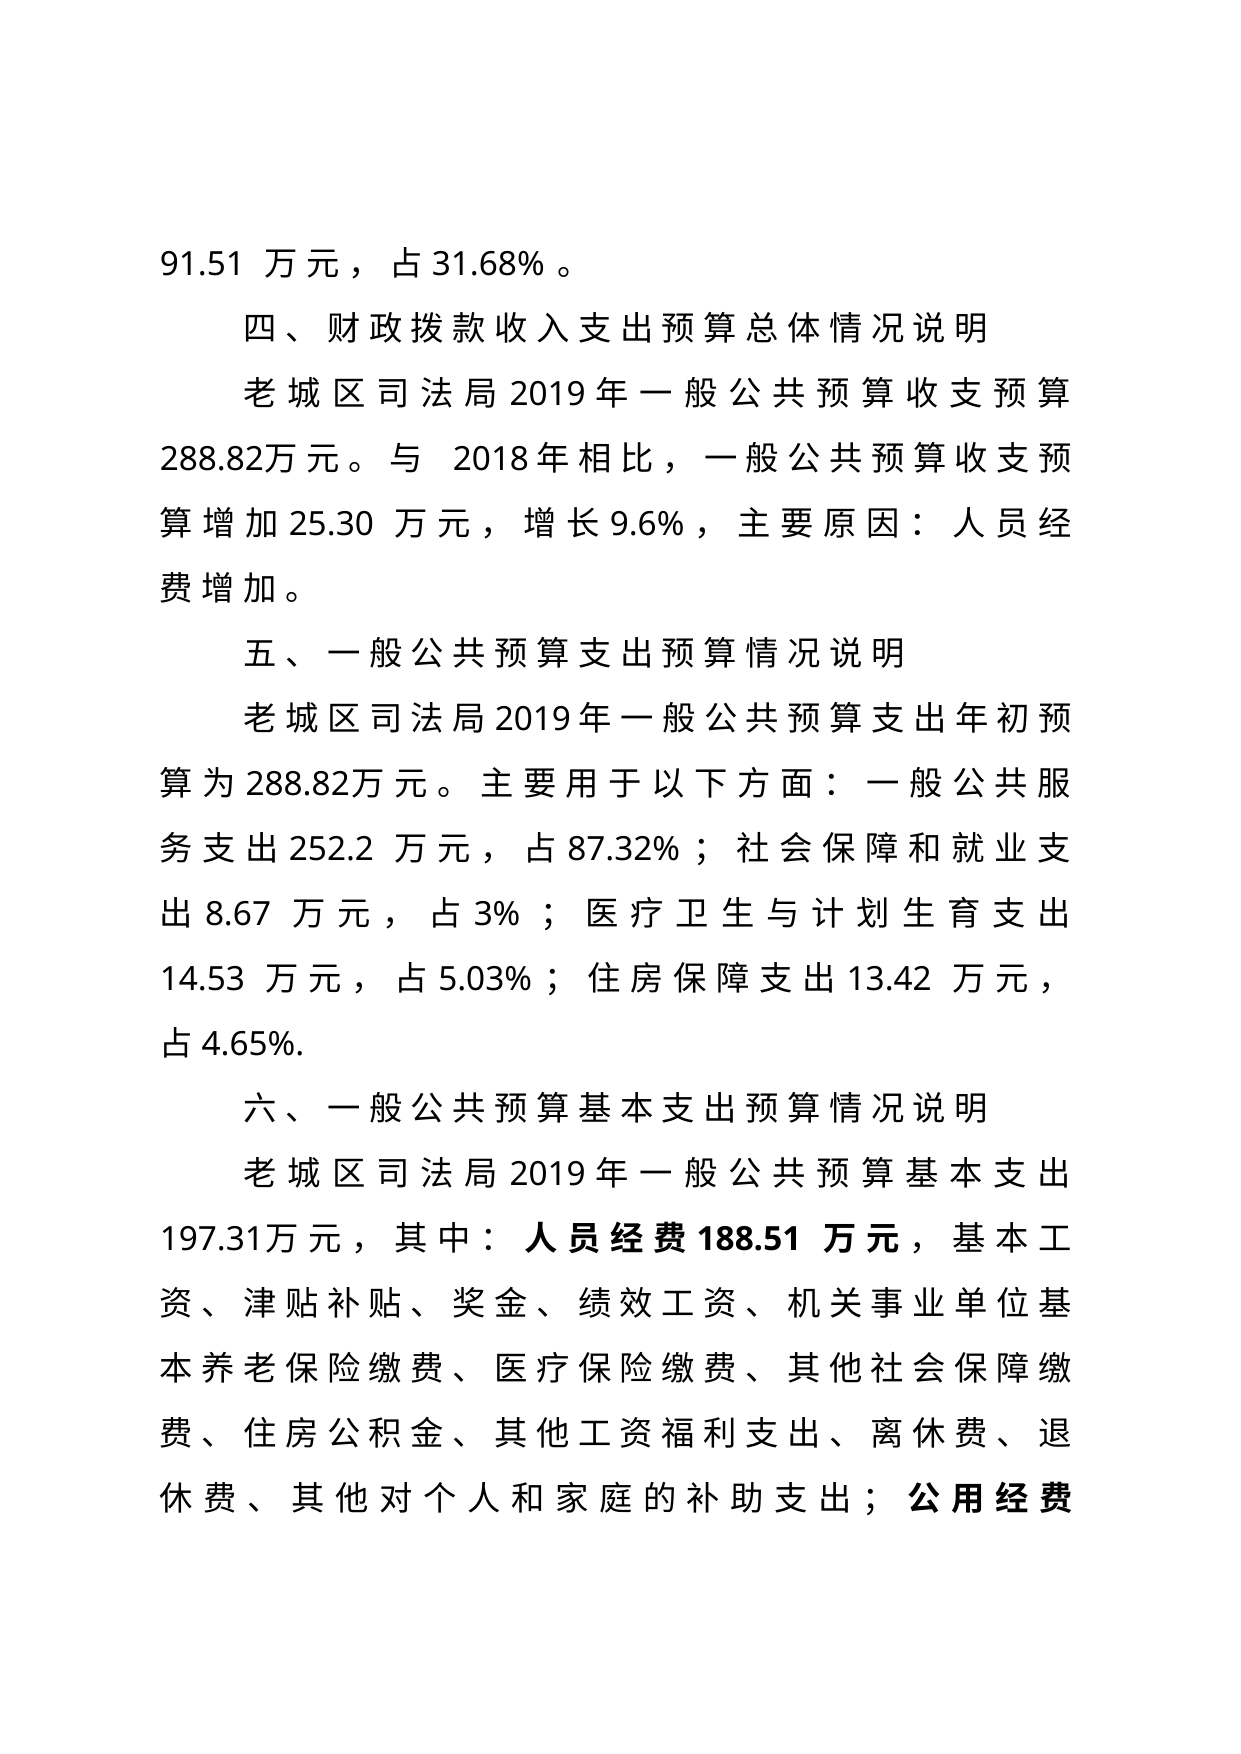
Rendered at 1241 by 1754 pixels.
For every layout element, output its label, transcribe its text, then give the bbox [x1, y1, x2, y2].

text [159, 1138, 1081, 1528]
text 老城区司法局2019年一般公共预算支出年初预算为288.82万元。主要用于以下方面：一般公共服务支出252.2万元，占87.32%；社会保障和就业支出8.67万元，占3%；医疗卫生与计划生育支出14.53万元，占5.03%；住房保障支出13.42万元，占4.65%. [159, 683, 1081, 1073]
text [159, 228, 1081, 293]
text 六、一般公共预算基本支出预算情况说明 [159, 1073, 1081, 1138]
text 老城区司法局2019年一般公共预算收支预算288.82万元。与 2018年相比，一般公共预算收支预算增加25.30万元，增长9.6%，主要原因：人员经费增加。 [159, 358, 1081, 618]
text 五、一般公共预算支出预算情况说明 [159, 618, 1081, 683]
text 四、财政拨款收入支出预算总体情况说明 [159, 293, 1081, 358]
